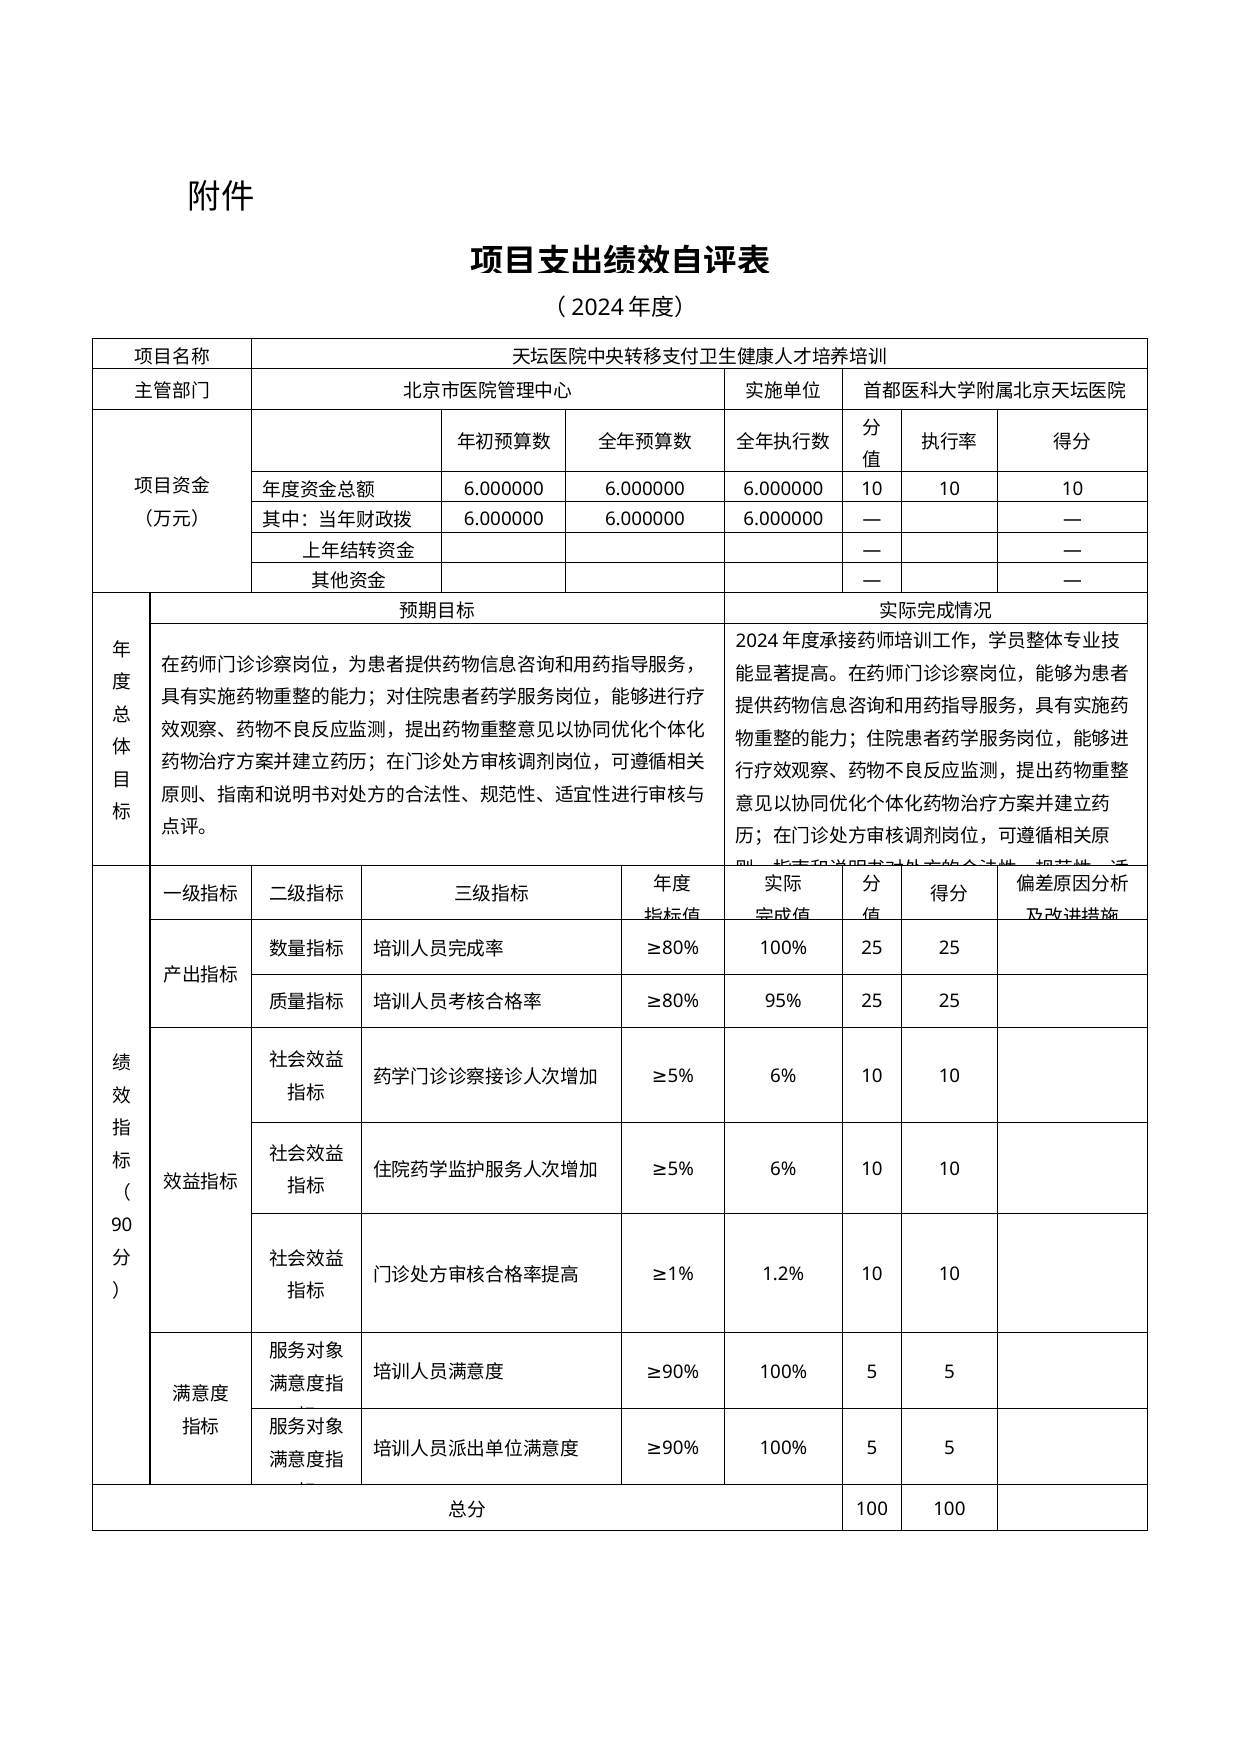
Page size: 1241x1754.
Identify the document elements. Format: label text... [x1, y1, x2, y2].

table_cell ≥5% [622, 1123, 724, 1213]
table_cell 100 [843, 1485, 901, 1530]
table_cell 培训人员满意度 [362, 1333, 621, 1408]
table_cell 得分 [902, 866, 997, 919]
table_cell 培训人员派出单位满意度 [362, 1409, 621, 1484]
table_cell 效益指标 [151, 1028, 251, 1332]
table_cell 100 [902, 1485, 997, 1530]
table_cell 天坛医院中央转移支付卫生健康人才培养培训 [252, 339, 1147, 368]
table_cell 全年预算数 [566, 410, 724, 471]
table_cell 年度总体目标 [93, 593, 149, 865]
table_cell ≥90% [622, 1409, 724, 1484]
table_cell [998, 1214, 1147, 1332]
table_cell 25 [843, 920, 901, 974]
table_cell 服务对象满意度指标 [252, 1333, 361, 1408]
table_cell ≥90% [622, 1333, 724, 1408]
table_cell 其他资金 [252, 563, 441, 592]
table_cell [442, 533, 565, 562]
table_cell 95% [725, 975, 842, 1027]
table_cell 服务对象满意度指标 [252, 1409, 361, 1484]
table_cell 年度 指标值 [622, 866, 724, 919]
table_cell 2024年度承接药师培训工作，学员整体专业技能显著提高。在药师门诊诊察岗位，能够为患者提供药物信息咨询和用药指导服务，具有实施药物重整的能力；住院患者药学服务岗位，能够进行疗效观察、药物不良反应监测，提出药物重整意见以协同优化个体化药物治疗方案并建立药历；在门诊处方审核调剂岗位，可遵循相关原则、指南和说明书对处方的合法性、规范性、适宜性进行审核与点评。 [725, 624, 1147, 865]
table_cell 药学门诊诊察接诊人次增加 [362, 1028, 621, 1122]
table_cell ≥1% [622, 1214, 724, 1332]
table_cell — [843, 502, 901, 532]
table_cell [566, 533, 724, 562]
text 附件 [187, 162, 1053, 227]
table_cell 分值 [843, 866, 901, 919]
table_cell 其中：当年财政拨款 [252, 502, 441, 532]
table_cell 100% [725, 1409, 842, 1484]
table_cell 5 [902, 1409, 997, 1484]
table_cell 6.000000 [725, 502, 842, 532]
table_cell 6% [725, 1028, 842, 1122]
table_cell ≥5% [622, 1028, 724, 1122]
table_header 项目支出绩效自评表 [93, 227, 1147, 273]
table_cell — [843, 563, 901, 592]
table_cell [998, 1123, 1147, 1213]
table_cell [442, 563, 565, 592]
table_cell 主管部门 [93, 369, 251, 409]
table_cell 实施单位 [725, 369, 842, 409]
table_cell 上年结转资金 [252, 533, 441, 562]
table_cell [252, 410, 441, 471]
table_cell 10 [843, 1123, 901, 1213]
table_cell 项目资金 （万元） [93, 410, 251, 592]
table_cell 5 [902, 1333, 997, 1408]
table_cell 6% [725, 1123, 842, 1213]
table_cell 6.000000 [442, 472, 565, 501]
table_cell 社会效益 指标 [252, 1214, 361, 1332]
table_cell [566, 563, 724, 592]
table_cell [902, 533, 997, 562]
table_cell [998, 920, 1147, 974]
table_cell 培训人员完成率 [362, 920, 621, 974]
table_cell 项目名称 [93, 339, 251, 368]
table_cell [725, 533, 842, 562]
table_cell 社会效益 指标 [252, 1028, 361, 1122]
table_cell 1.2% [725, 1214, 842, 1332]
table_cell 6.000000 [725, 472, 842, 501]
table_cell 5 [843, 1333, 901, 1408]
table_cell 25 [902, 975, 997, 1027]
table_cell ≥80% [622, 975, 724, 1027]
table_cell — [998, 533, 1147, 562]
table_cell 25 [902, 920, 997, 974]
table_cell 100% [725, 920, 842, 974]
table_cell 住院药学监护服务人次增加 [362, 1123, 621, 1213]
table_cell 年初预算数 [442, 410, 565, 471]
table_cell 10 [843, 472, 901, 501]
table_cell 总分 [93, 1485, 842, 1530]
table_cell 10 [902, 1123, 997, 1213]
table_cell 满意度 指标 [151, 1333, 251, 1484]
table_cell [998, 1028, 1147, 1122]
table_cell 6.000000 [442, 502, 565, 532]
table_cell 25 [843, 975, 901, 1027]
table_cell 10 [998, 472, 1147, 501]
table_cell 三级指标 [362, 866, 621, 919]
table_cell 预期目标 [151, 593, 724, 622]
table_cell 10 [902, 1214, 997, 1332]
table_cell 北京市医院管理中心 [252, 369, 724, 409]
table_cell 执行率 [902, 410, 997, 471]
table_cell [902, 563, 997, 592]
table_cell 门诊处方审核合格率提高 [362, 1214, 621, 1332]
table_cell 100.00% [902, 472, 997, 501]
table_cell [998, 1333, 1147, 1408]
table_cell ≥80% [622, 920, 724, 974]
table_cell 一级指标 [151, 866, 251, 919]
table_cell 全年执行数 [725, 410, 842, 471]
table_cell 10 [843, 1214, 901, 1332]
table_cell — [998, 502, 1147, 532]
table_cell 首都医科大学附属北京天坛医院 [843, 369, 1147, 409]
table_cell 培训人员考核合格率 [362, 975, 621, 1027]
table_cell 质量指标 [252, 975, 361, 1027]
table_cell — [998, 563, 1147, 592]
table_cell 偏差原因分析及改进措施 [998, 866, 1147, 919]
table_cell 二级指标 [252, 866, 361, 919]
table_cell 实际完成情况 [725, 593, 1147, 622]
table_cell 100% [725, 1333, 842, 1408]
table_cell [998, 1409, 1147, 1484]
table_cell 6.000000 [566, 472, 724, 501]
table_cell [902, 502, 997, 532]
table_cell [998, 975, 1147, 1027]
table_cell 10 [843, 1028, 901, 1122]
table_cell [998, 1485, 1147, 1530]
table_cell 产出指标 [151, 920, 251, 1027]
table_cell — [843, 533, 901, 562]
table_cell 绩 效 指 标（90分） [93, 866, 149, 1484]
table_cell （ 2024年度） [93, 273, 1147, 338]
table_cell 年度资金总额 [252, 472, 441, 501]
table_cell 5 [843, 1409, 901, 1484]
table_cell 分值 [843, 410, 901, 471]
table_cell 10 [902, 1028, 997, 1122]
table_cell 6.000000 [566, 502, 724, 532]
table_cell 实际 完成值 [725, 866, 842, 919]
table_cell [725, 563, 842, 592]
table_cell 数量指标 [252, 920, 361, 974]
table_cell 社会效益 指标 [252, 1123, 361, 1213]
table_cell 在药师门诊诊察岗位，为患者提供药物信息咨询和用药指导服务，具有实施药物重整的能力；对住院患者药学服务岗位，能够进行疗效观察、药物不良反应监测，提出药物重整意见以协同优化个体化药物治疗方案并建立药历；在门诊处方审核调剂岗位，可遵循相关原则、指南和说明书对处方的合法性、规范性、适宜性进行审核与点评。 [151, 624, 724, 865]
table_cell 得分 [998, 410, 1147, 471]
